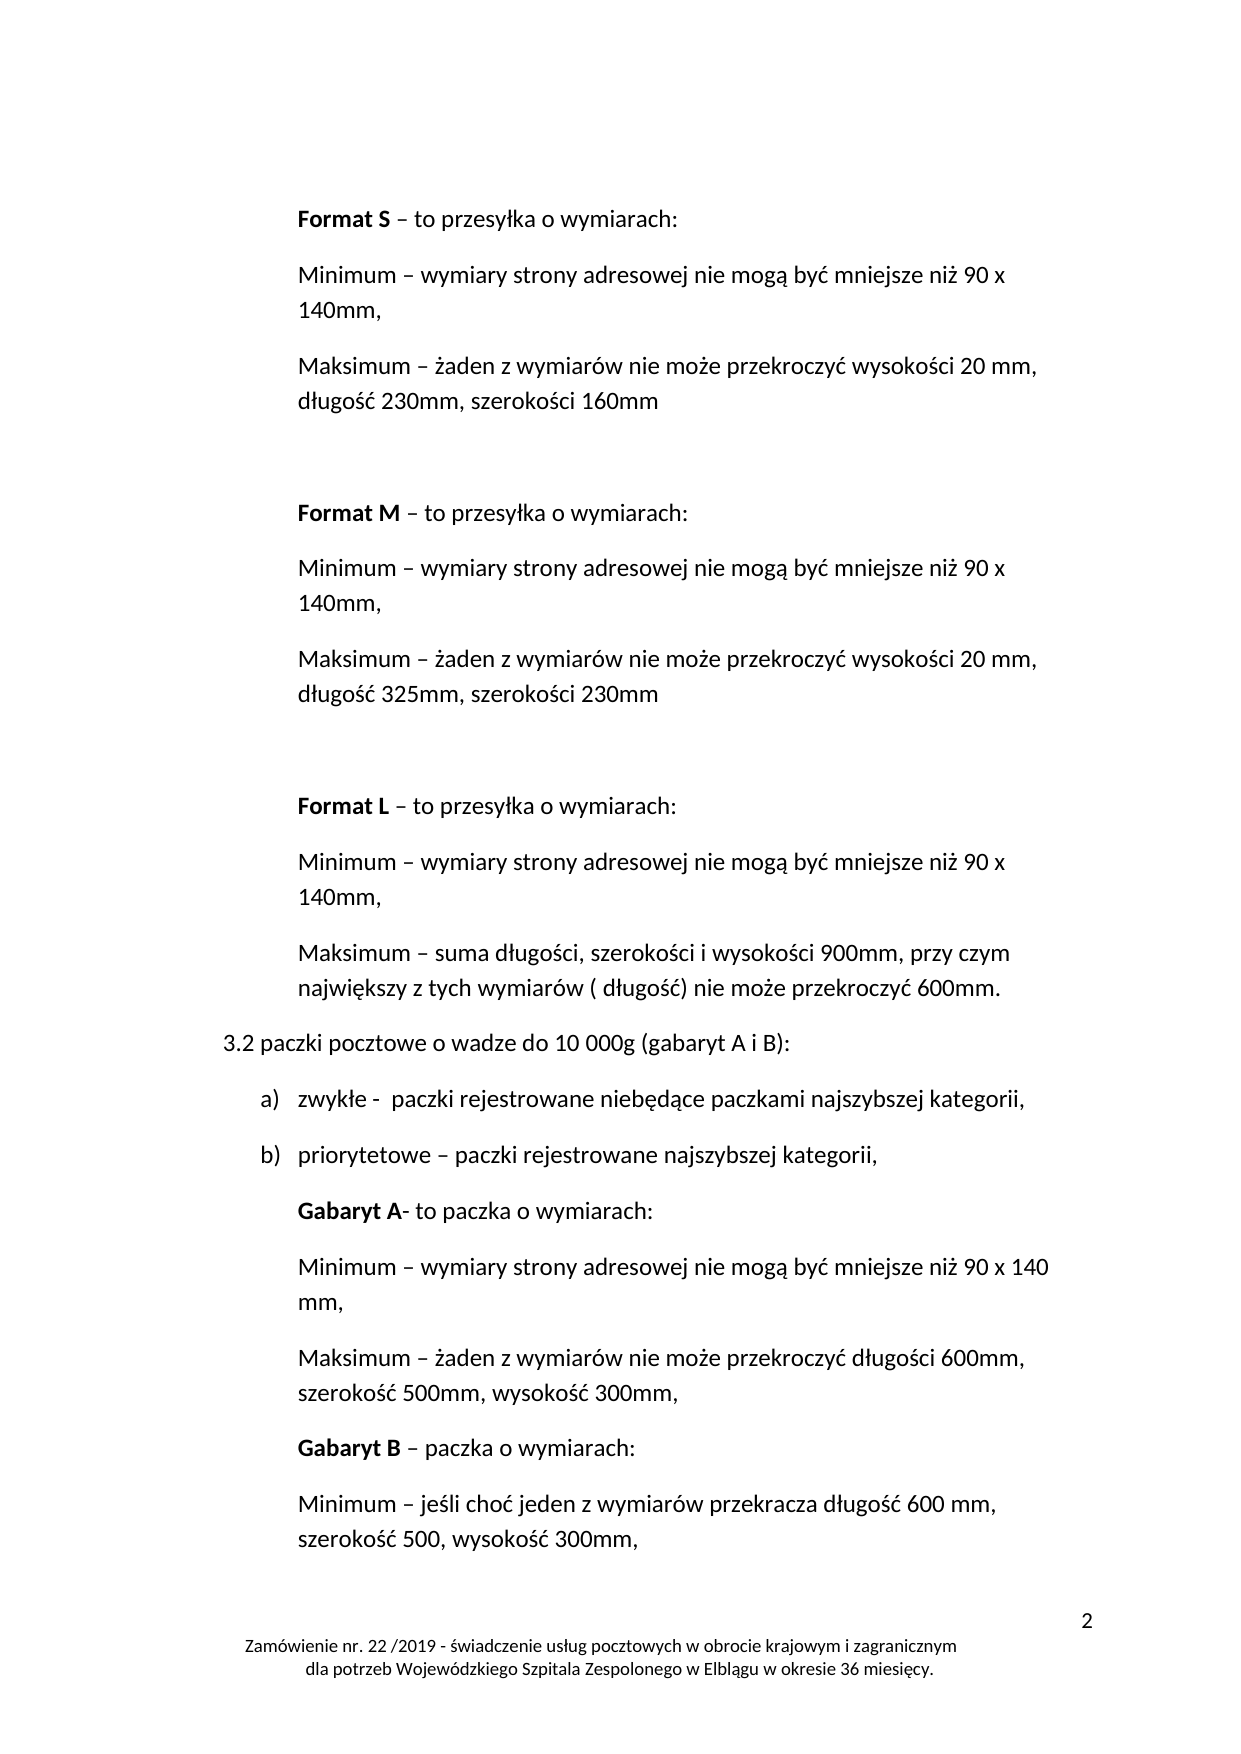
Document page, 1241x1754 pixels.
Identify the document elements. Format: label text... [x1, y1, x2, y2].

list Maksimum – żaden z wymiarów nie może przekroczyć długości 600mm, szerokość 500mm, wysokość 300mm, [298, 1342, 1093, 1407]
list Minimum – jeśli choć jeden z wymiarów przekracza długość 600 mm, szerokość 500, wysokość 300mm, [298, 1488, 1093, 1554]
list Minimum – wymiary strony adresowej nie mogą być mniejsze niż 90 x 140 mm, [298, 1251, 1093, 1316]
list zwykłe - paczki rejestrowane niebędące paczkami najszybszej kategorii, [260, 1083, 1093, 1114]
list Gabaryt B – paczka o wymiarach: [298, 1433, 1093, 1463]
list Maksimum – suma długości, szerokości i wysokości 900mm, przy czym największy z tych wymiarów ( długość) nie może przekroczyć 600mm. [298, 937, 1093, 1002]
list Maksimum – żaden z wymiarów nie może przekroczyć wysokości 20 mm, długość 325mm, szerokości 230mm [298, 643, 1093, 709]
list Gabaryt A- to paczka o wymiarach: [298, 1195, 1093, 1226]
list Minimum – wymiary strony adresowej nie mogą być mniejsze niż 90 x 140mm, [298, 553, 1093, 618]
list Minimum – wymiary strony adresowej nie mogą być mniejsze niż 90 x 140mm, [298, 259, 1093, 325]
list Format M – to przesyłka o wymiarach: [298, 497, 1093, 527]
list Maksimum – żaden z wymiarów nie może przekroczyć wysokości 20 mm, długość 230mm, szerokości 160mm [298, 350, 1093, 416]
list 3.2 paczki pocztowe o wadze do 10 000g (gabaryt A i B): [223, 1028, 1093, 1058]
list priorytetowe – paczki rejestrowane najszybszej kategorii, [260, 1139, 1093, 1170]
list Minimum – wymiary strony adresowej nie mogą być mniejsze niż 90 x 140mm, [298, 846, 1093, 911]
list Format L – to przesyłka o wymiarach: [298, 790, 1093, 821]
list Format S – to przesyłka o wymiarach: [298, 203, 1093, 234]
